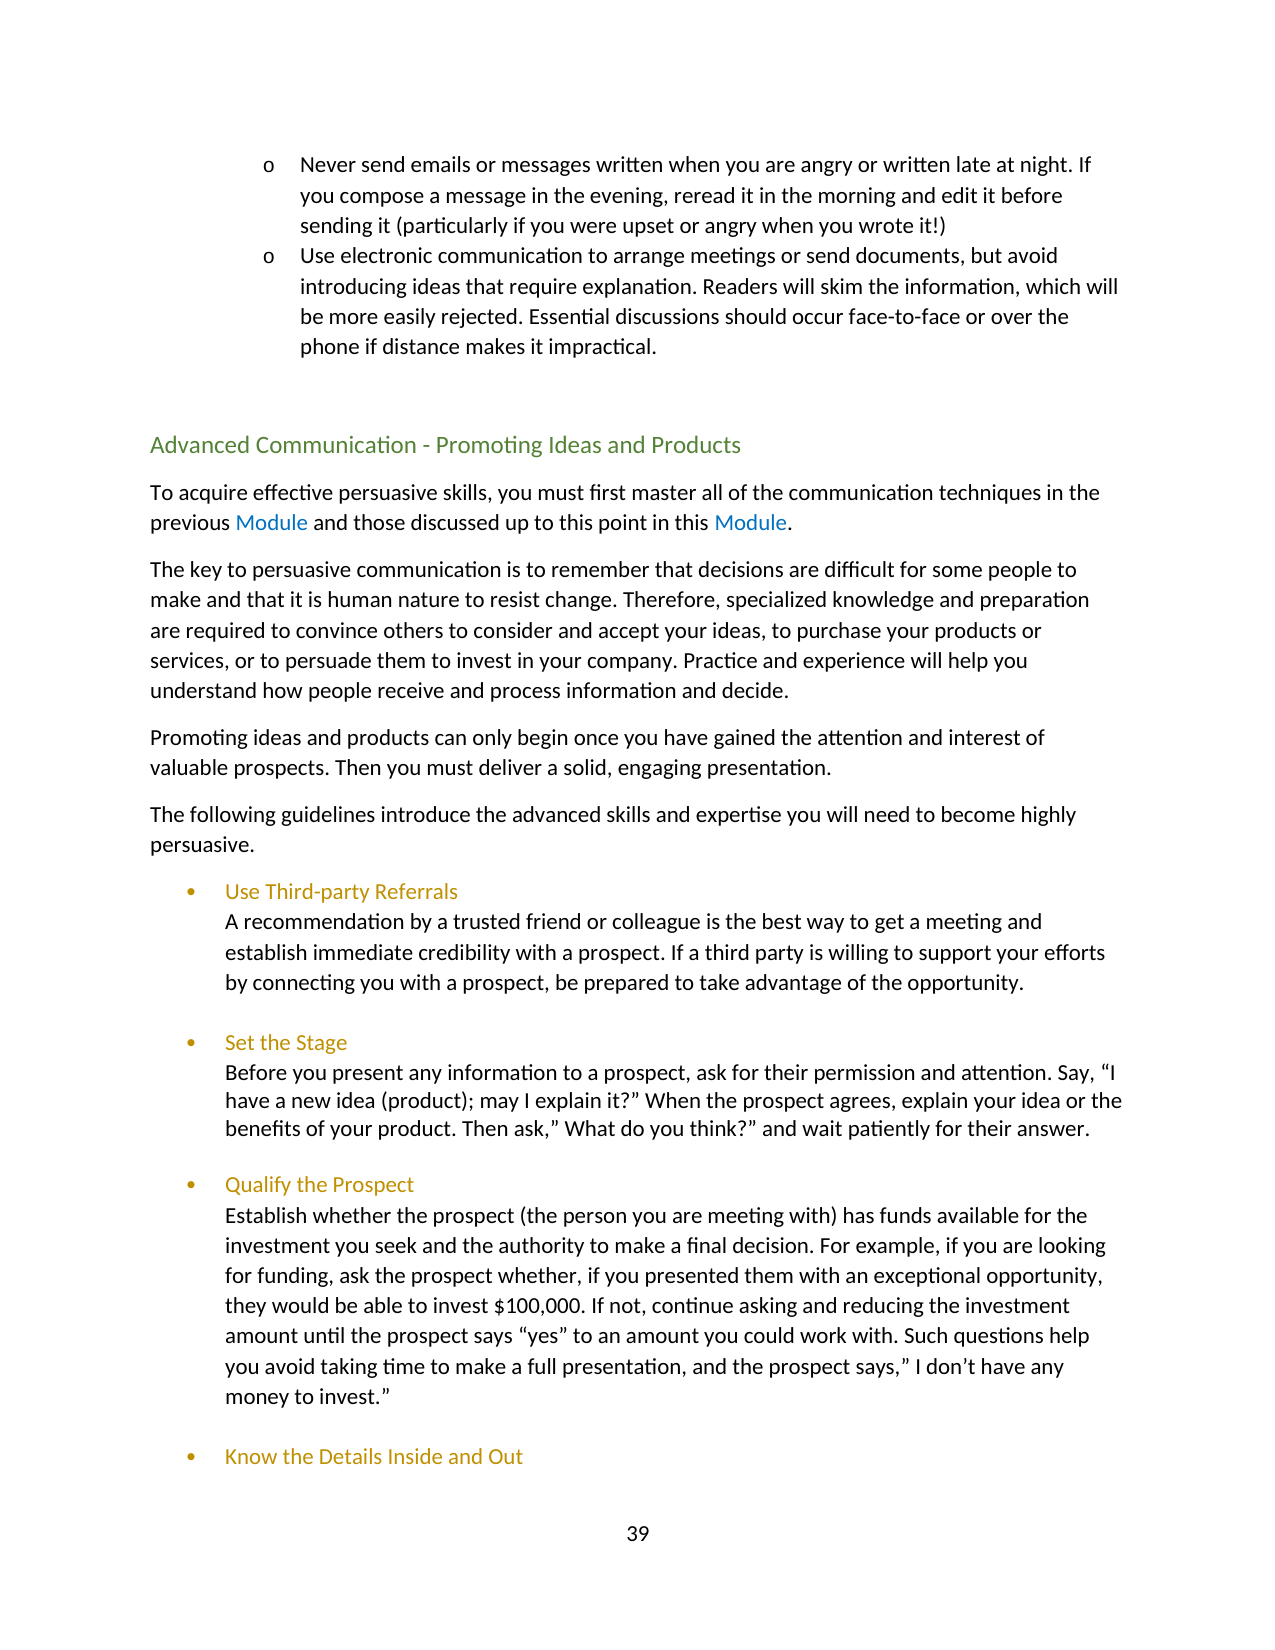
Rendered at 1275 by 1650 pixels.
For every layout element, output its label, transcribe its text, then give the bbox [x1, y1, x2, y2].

list Before you present any information to a prospect, ask for their permission and attention. Say, “I have a new idea (product); may I explain it?” When the prospect agrees, explain your idea or the benefits of your product. Then ask,” What do you think?” and wait patiently for their answer. [225, 1058, 1125, 1143]
list A recommendation by a trusted friend or colleague is the best way to get a meeting and establish immediate credibility with a prospect. If a third party is willing to support your efforts by connecting you with a prospect, be prepared to take advantage of the opportunity. [225, 907, 1125, 996]
list Qualify the Prospect [187, 1171, 1125, 1199]
list Set the Stage [187, 1028, 1125, 1056]
text The key to persuasive communication is to remember that decisions are difficult for some people to make and that it is human nature to resist change. Therefore, specialized knowledge and preparation are required to convince others to consider and accept your ideas, to purchase your products or services, or to persuade them to invest in your company. Practice and experience will help you understand how people receive and process information and decide. [150, 555, 1125, 704]
text The following guidelines introduce the advanced skills and expertise you will need to become highly persuasive. [150, 800, 1125, 858]
list Know the Details Inside and Out [187, 1442, 1125, 1471]
list Never send emails or messages written when you are angry or written late at night. If you compose a message in the evening, reread it in the morning and edit it before sending it (particularly if you were upset or angry when you wrote it!) [262, 150, 1125, 239]
text To acquire effective persuasive skills, you must first master all of the communication techniques in the previous Module and those discussed up to this point in this Module. [150, 478, 1125, 537]
text Advanced Communication - Promoting Ideas and Products [150, 429, 1125, 459]
list Use electronic communication to arrange meetings or send documents, but avoid introducing ideas that require explanation. Readers will skim the information, which will be more easily rejected. Essential discussions should occur face-to-face or over the phone if distance makes it impractical. [262, 241, 1125, 360]
list Use Third-party Referrals [187, 877, 1125, 905]
text Promoting ideas and products can only begin once you have gained the attention and interest of valuable prospects. Then you must deliver a solid, engaging presentation. [150, 723, 1125, 781]
list Establish whether the prospect (the person you are meeting with) has funds available for the investment you seek and the authority to make a final decision. For example, if you are looking for funding, ask the prospect whether, if you presented them with an exceptional opportunity, they would be able to invest $100,000. If not, continue asking and reducing the investment amount until the prospect says “yes” to an amount you could work with. Such questions help you avoid taking time to make a full presentation, and the prospect says,” I don’t have any money to invest.” [225, 1201, 1125, 1410]
